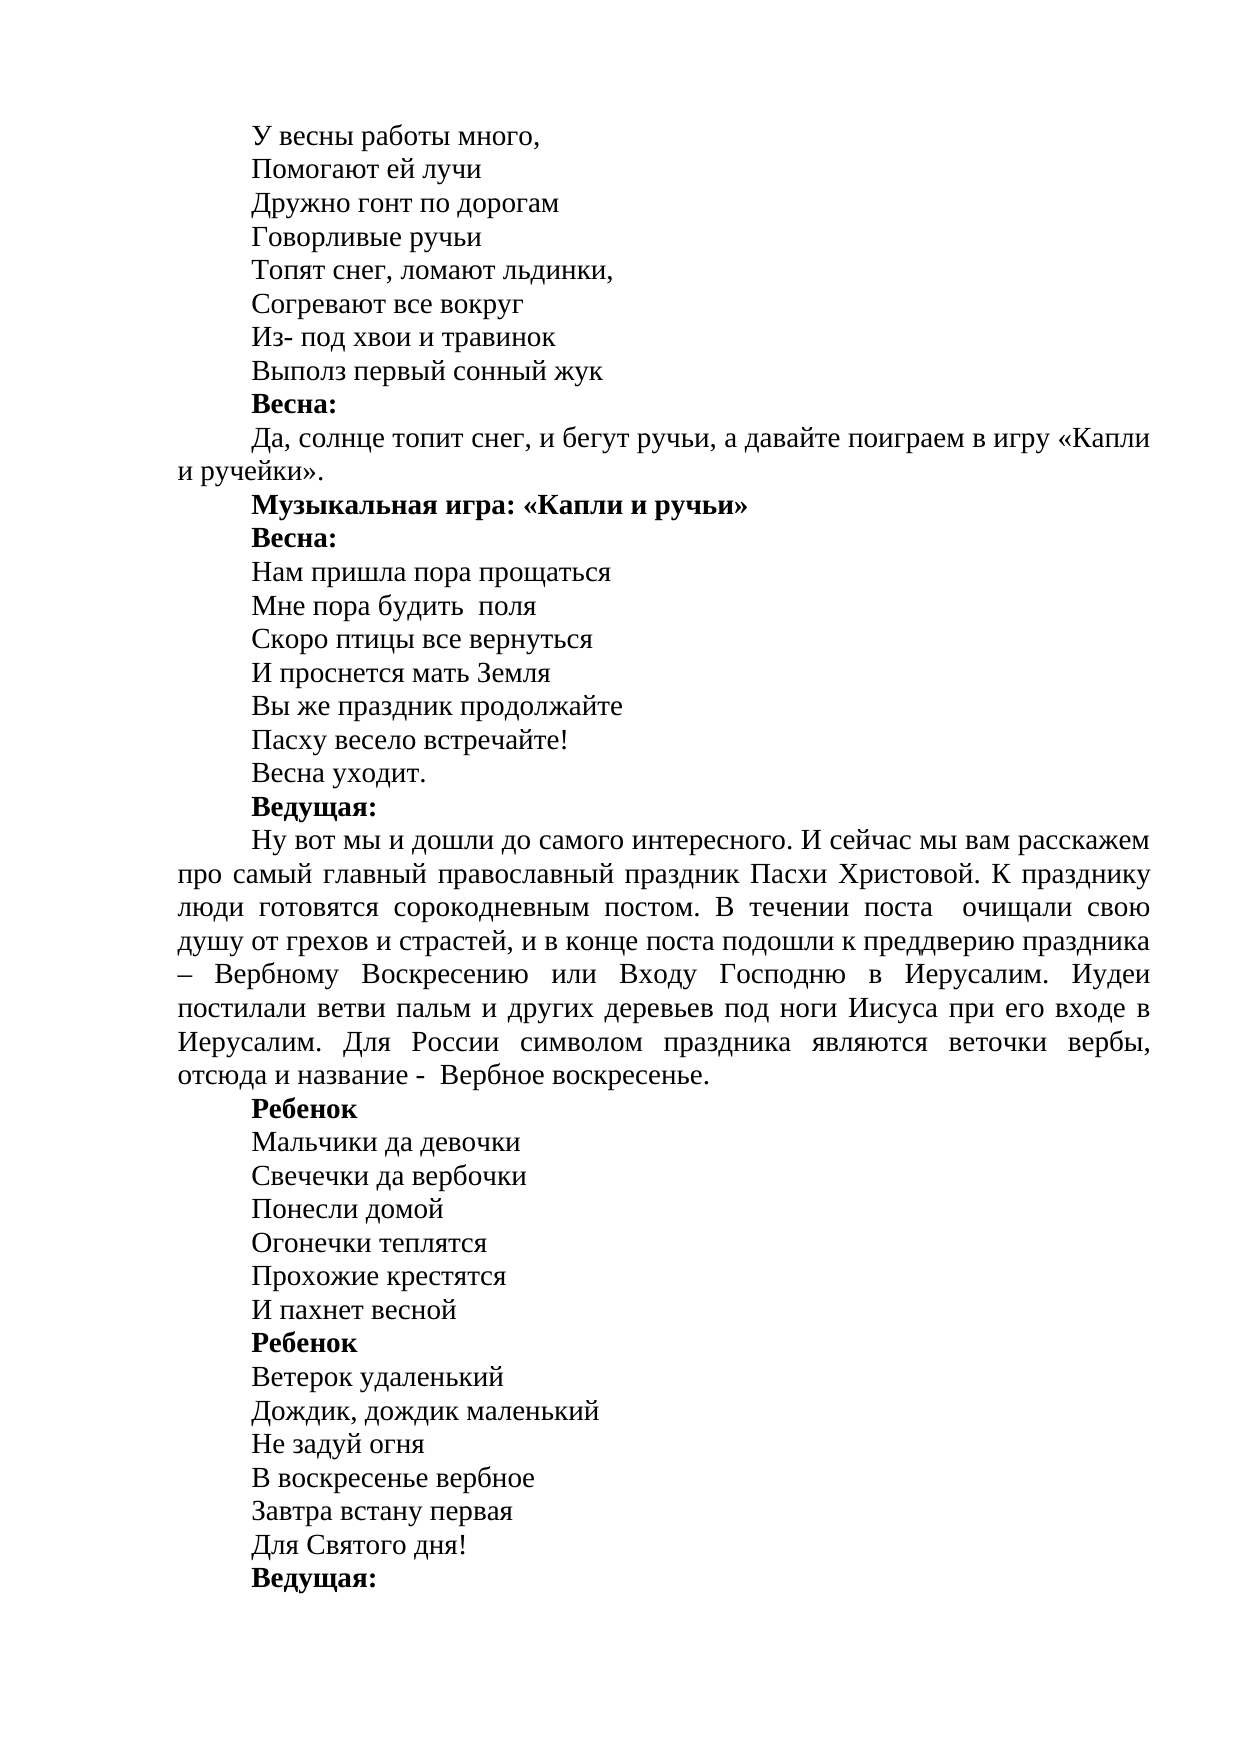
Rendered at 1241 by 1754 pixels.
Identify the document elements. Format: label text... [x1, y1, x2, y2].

list Весна: [177, 521, 1152, 554]
list Ребенок [177, 1326, 1152, 1359]
list Свечечки да вербочки [177, 1158, 1152, 1191]
list Мальчики да девочки [177, 1124, 1152, 1158]
list Ребенок [177, 1091, 1152, 1124]
list Ведущая: [177, 1560, 1152, 1594]
list Дождик, дождик маленький [177, 1393, 1152, 1426]
list Согревают все вокруг [177, 286, 1152, 319]
list И проснется мать Земля [177, 655, 1152, 688]
list Ну вот мы и дошли до самого интересного. И сейчас мы вам расскажем про самый главный православный праздник Пасхи Христовой. К празднику люди готовятся сорокодневным постом. В течении поста очищали свою душу от грехов и страстей, и в конце поста подошли к преддверию праздника – Вербному Воскресению или Входу Господню в Иерусалим. Иудеи постилали ветви пальм и других деревьев под ноги Иисуса при его входе в Иерусалим. Для России символом праздника являются веточки вербы, отсюда и название - Вербное воскресенье. [177, 822, 1152, 1091]
list Понесли домой [177, 1191, 1152, 1225]
list В воскресенье вербное [177, 1460, 1152, 1493]
list Из- под хвои и травинок [177, 319, 1152, 353]
list Мне пора будить поля [177, 588, 1152, 621]
list Не задуй огня [177, 1426, 1152, 1460]
list Вы же праздник продолжайте [177, 688, 1152, 722]
list Для Святого дня! [177, 1527, 1152, 1560]
list Завтра встану первая [177, 1493, 1152, 1527]
list Ведущая: [177, 789, 1152, 822]
list У весны работы много, [177, 118, 1152, 152]
list Музыкальная игра: «Капли и ручьи» [177, 487, 1152, 521]
list Огонечки теплятся [177, 1225, 1152, 1258]
list Помогают ей лучи [177, 152, 1152, 185]
list Ветерок удаленький [177, 1359, 1152, 1393]
list Да, солнце топит снег, и бегут ручьи, а давайте поиграем в игру «Капли и ручейки». [177, 420, 1152, 487]
list И пахнет весной [177, 1292, 1152, 1326]
list Пасху весело встречайте! [177, 722, 1152, 755]
list Нам пришла пора прощаться [177, 554, 1152, 588]
list Весна уходит. [177, 755, 1152, 789]
list Скоро птицы все вернуться [177, 621, 1152, 655]
list Прохожие крестятся [177, 1258, 1152, 1292]
list Весна: [177, 386, 1152, 420]
list Говорливые ручьи [177, 219, 1152, 252]
list Топят снег, ломают льдинки, [177, 252, 1152, 286]
list Дружно гонт по дорогам [177, 185, 1152, 219]
list Выполз первый сонный жук [177, 353, 1152, 386]
